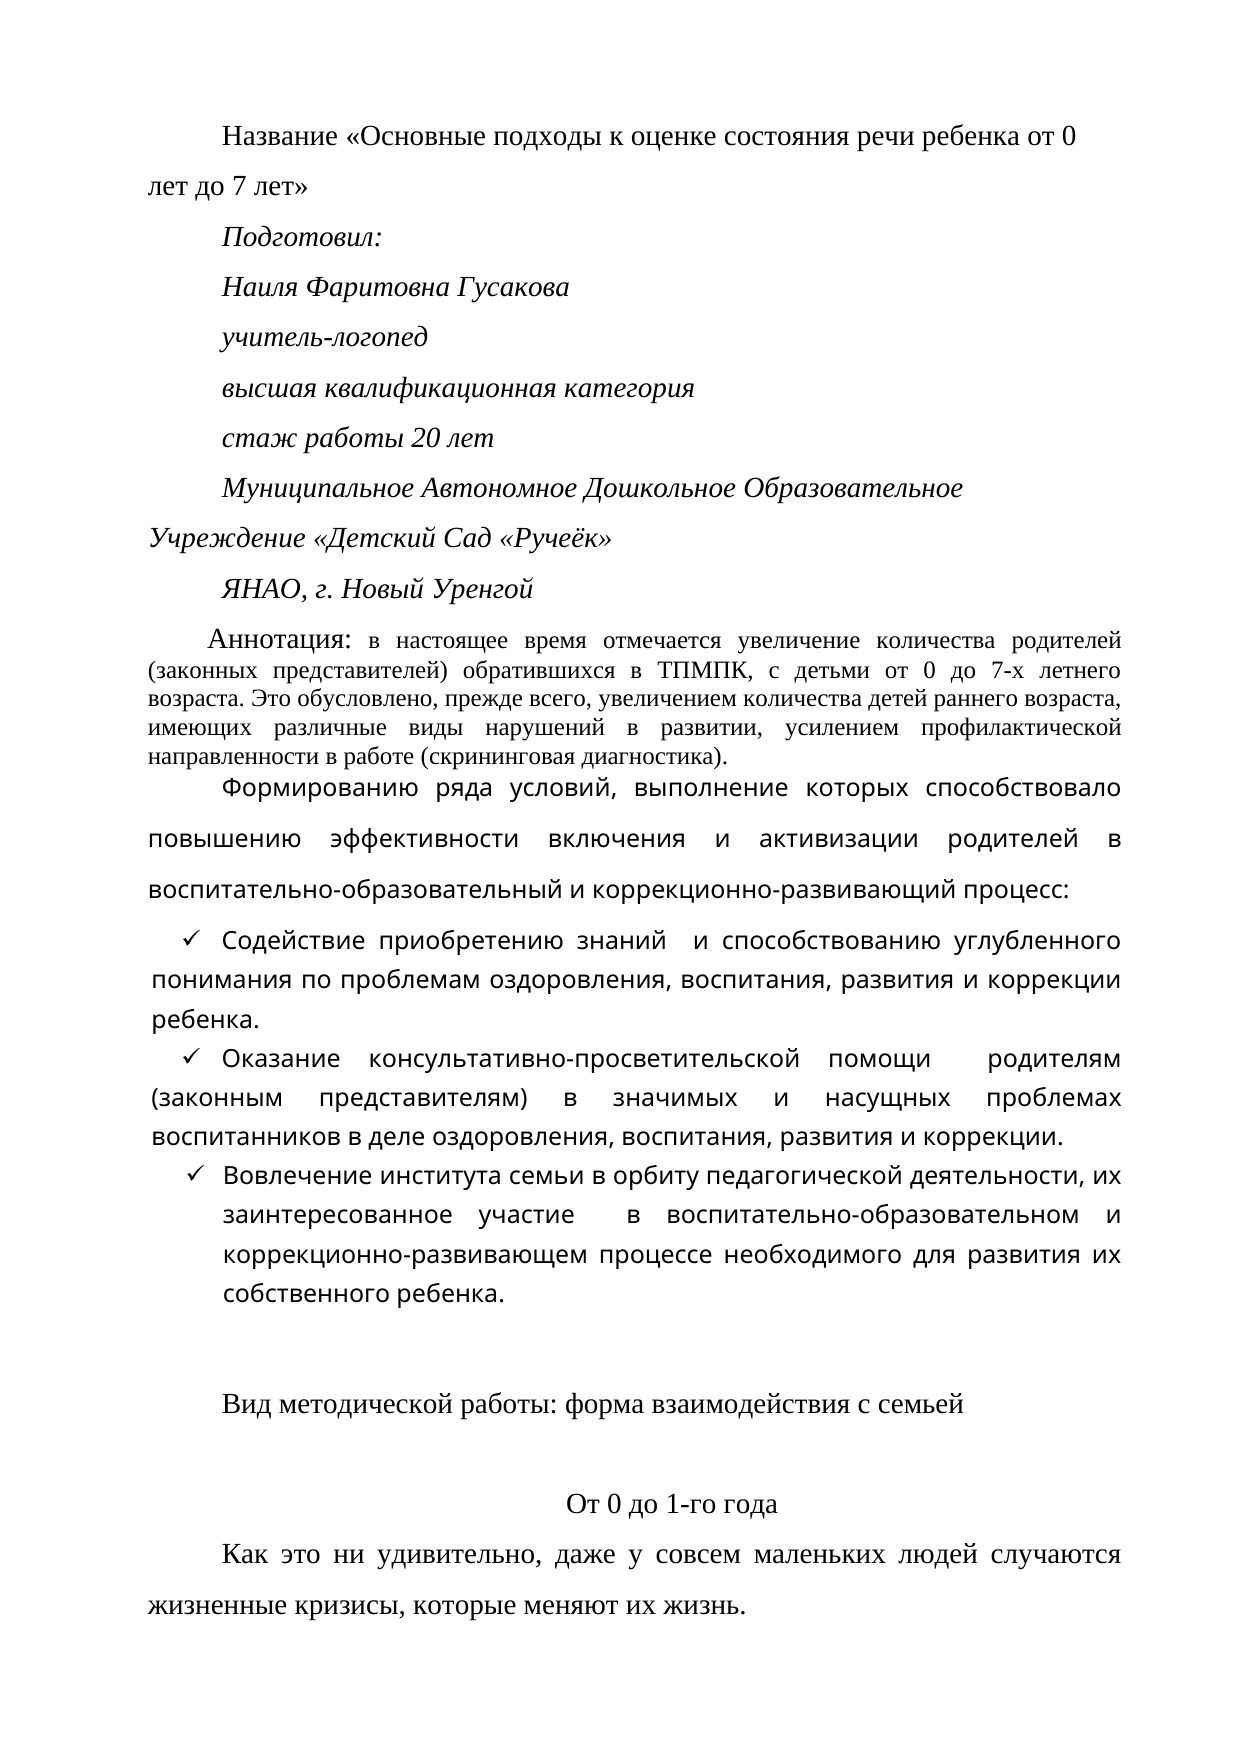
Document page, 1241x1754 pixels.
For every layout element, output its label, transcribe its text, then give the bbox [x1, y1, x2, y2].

text ЯНАО, г. Новый Уренгой [148, 571, 1122, 604]
text Наиля Фаритовна Гусакова [148, 269, 1122, 303]
text Аннотация: в настоящее время отмечается увеличение количества родителей (законных представителей) обратившихся в ТПМПК, с детьми от 0 до 7-х летнего возраста. Это обусловлено, прежде всего, увеличением количества детей раннего возраста, имеющих различные виды нарушений в развитии, усилением профилактической направленности в работе (скрининговая диагностика). [148, 621, 1122, 770]
text Вид методической работы: форма взаимодействия с семьей [148, 1386, 1122, 1419]
text Формированию ряда условий, выполнение которых способствовало повышению эффективности включения и активизации родителей в воспитательно-образовательный и коррекционно-развивающий процесс: [148, 770, 1122, 906]
text Муниципальное Автономное Дошкольное Образовательное Учреждение «Детский Сад «Ручеёк» [148, 470, 1122, 554]
list Вовлечение института семьи в орбиту педагогической деятельности, их заинтересованное участие в воспитательно-образовательном и коррекционно-развивающем процессе необходимого для развития их собственного ребенка. [185, 1158, 1122, 1309]
text Как это ни удивительно, даже у совсем маленьких людей случаются жизненные кризисы, которые меняют их жизнь. [148, 1537, 1122, 1621]
text Подготовил: [148, 219, 1122, 252]
list Оказание консультативно-просветительской помощи родителям (законным представителям) в значимых и насущных проблемах воспитанников в деле оздоровления, воспитания, развития и коррекции. [151, 1040, 1122, 1153]
text Название «Основные подходы к оценке состояния речи ребенка от 0 лет до 7 лет» [148, 118, 1122, 202]
text высшая квалификационная категория [148, 370, 1122, 403]
text стаж работы 20 лет [148, 420, 1122, 453]
text учитель-логопед [148, 319, 1122, 353]
list Содействие приобретению знаний и способствованию углубленного понимания по проблемам оздоровления, воспитания, развития и коррекции ребенка. [151, 923, 1122, 1035]
text От 0 до 1-го года [148, 1486, 1122, 1520]
